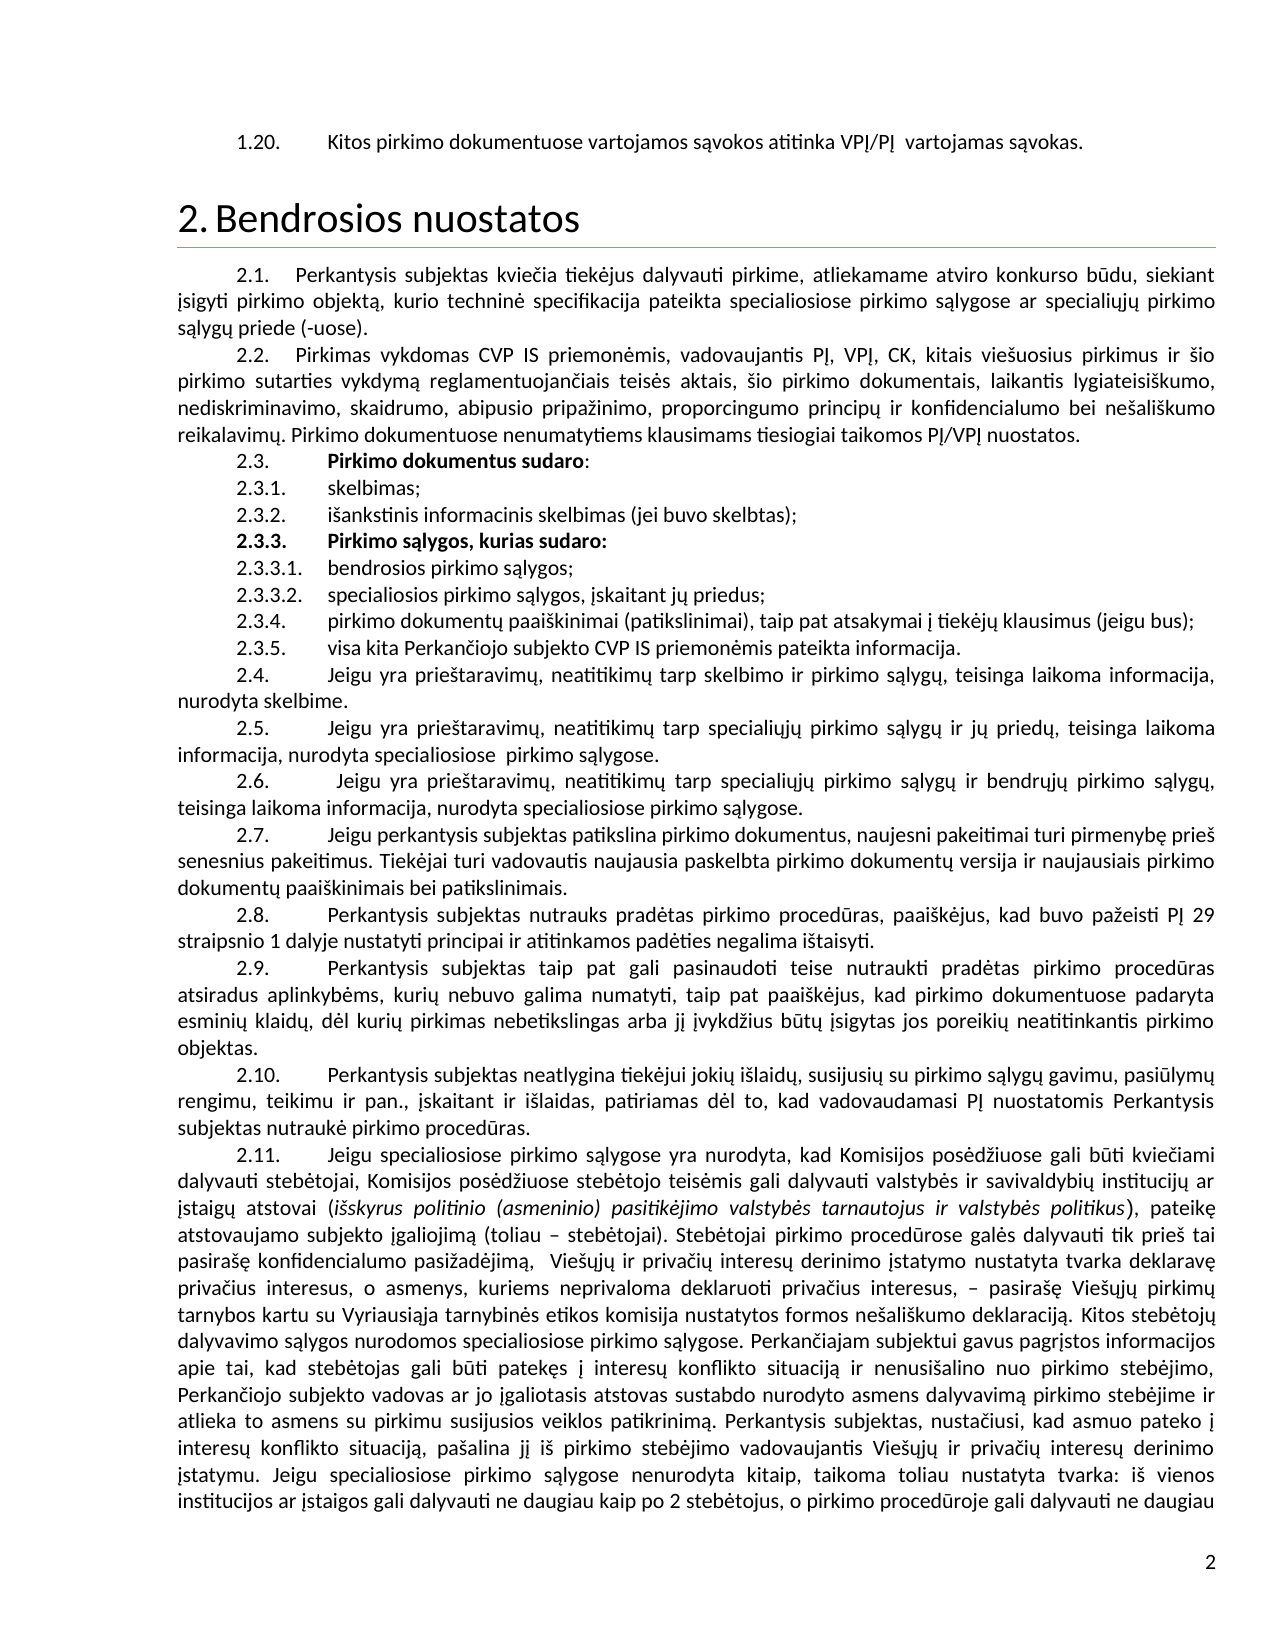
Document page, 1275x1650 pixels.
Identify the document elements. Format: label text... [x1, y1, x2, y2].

list Jeigu yra prieštaravimų, neatitikimų tarp specialiųjų pirkimo sąlygų ir jų priedų, teisinga laikoma informacija, nurodyta specialiosiose pirkimo sąlygose. [177, 714, 1216, 768]
list Jeigu yra prieštaravimų, neatitikimų tarp specialiųjų pirkimo sąlygų ir bendrųjų pirkimo sąlygų, teisinga laikoma informacija, nurodyta specialiosiose pirkimo sąlygose. [177, 768, 1216, 821]
list Perkantysis subjektas neatlygina tiekėjui jokių išlaidų, susijusių su pirkimo sąlygų gavimu, pasiūlymų rengimu, teikimu ir pan., įskaitant ir išlaidas, patiriamas dėl to, kad vadovaudamasi PĮ nuostatomis Perkantysis subjektas nutraukė pirkimo procedūras. [177, 1061, 1216, 1141]
list Pirkimo sąlygos, kurias sudaro: [177, 528, 1216, 554]
list visa kita Perkančiojo subjekto CVP IS priemonėmis pateikta informacija. [177, 634, 1216, 661]
list Perkantysis subjektas kviečia tiekėjus dalyvauti pirkime, atliekamame atviro konkurso būdu, siekiant įsigyti pirkimo objektą, kurio techninė specifikacija pateikta specialiosiose pirkimo sąlygose ar specialiųjų pirkimo sąlygų priede (-uose). [177, 261, 1216, 341]
list Kitos pirkimo dokumentuose vartojamos sąvokos atitinka VPĮ/PĮ vartojamas sąvokas. [177, 128, 1216, 155]
list išankstinis informacinis skelbimas (jei buvo skelbtas); [177, 501, 1216, 528]
list pirkimo dokumentų paaiškinimai (patikslinimai), taip pat atsakymai į tiekėjų klausimus (jeigu bus); [177, 608, 1216, 634]
subtitle Bendrosios nuostatos [177, 192, 1216, 247]
list skelbimas; [177, 474, 1216, 501]
list Jeigu yra prieštaravimų, neatitikimų tarp skelbimo ir pirkimo sąlygų, teisinga laikoma informacija, nurodyta skelbime. [177, 661, 1216, 714]
list Perkantysis subjektas taip pat gali pasinaudoti teise nutraukti pradėtas pirkimo procedūras atsiradus aplinkybėms, kurių nebuvo galima numatyti, taip pat paaiškėjus, kad pirkimo dokumentuose padaryta esminių klaidų, dėl kurių pirkimas nebetikslingas arba jį įvykdžius būtų įsigytas jos poreikių neatitinkantis pirkimo objektas. [177, 954, 1216, 1061]
list Pirkimas vykdomas CVP IS priemonėmis, vadovaujantis PĮ, VPĮ, CK, kitais viešuosius pirkimus ir šio pirkimo sutarties vykdymą reglamentuojančiais teisės aktais, šio pirkimo dokumentais, laikantis lygiateisiškumo, nediskriminavimo, skaidrumo, abipusio pripažinimo, proporcingumo principų ir konfidencialumo bei nešališkumo reikalavimų. Pirkimo dokumentuose nenumatytiems klausimams tiesiogiai taikomos PĮ/VPĮ nuostatos. [177, 341, 1216, 448]
list Perkantysis subjektas nutrauks pradėtas pirkimo procedūras, paaiškėjus, kad buvo pažeisti PĮ 29 straipsnio 1 dalyje nustatyti principai ir atitinkamos padėties negalima ištaisyti. [177, 901, 1216, 954]
list Pirkimo dokumentus sudaro: [177, 448, 1216, 474]
list Jeigu perkantysis subjektas patikslina pirkimo dokumentus, naujesni pakeitimai turi pirmenybę prieš senesnius pakeitimus. Tiekėjai turi vadovautis naujausia paskelbta pirkimo dokumentų versija ir naujausiais pirkimo dokumentų paaiškinimais bei patikslinimais. [177, 821, 1216, 901]
list bendrosios pirkimo sąlygos; [236, 554, 1216, 581]
list specialiosios pirkimo sąlygos, įskaitant jų priedus; [236, 581, 1216, 608]
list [177, 1141, 1216, 1514]
